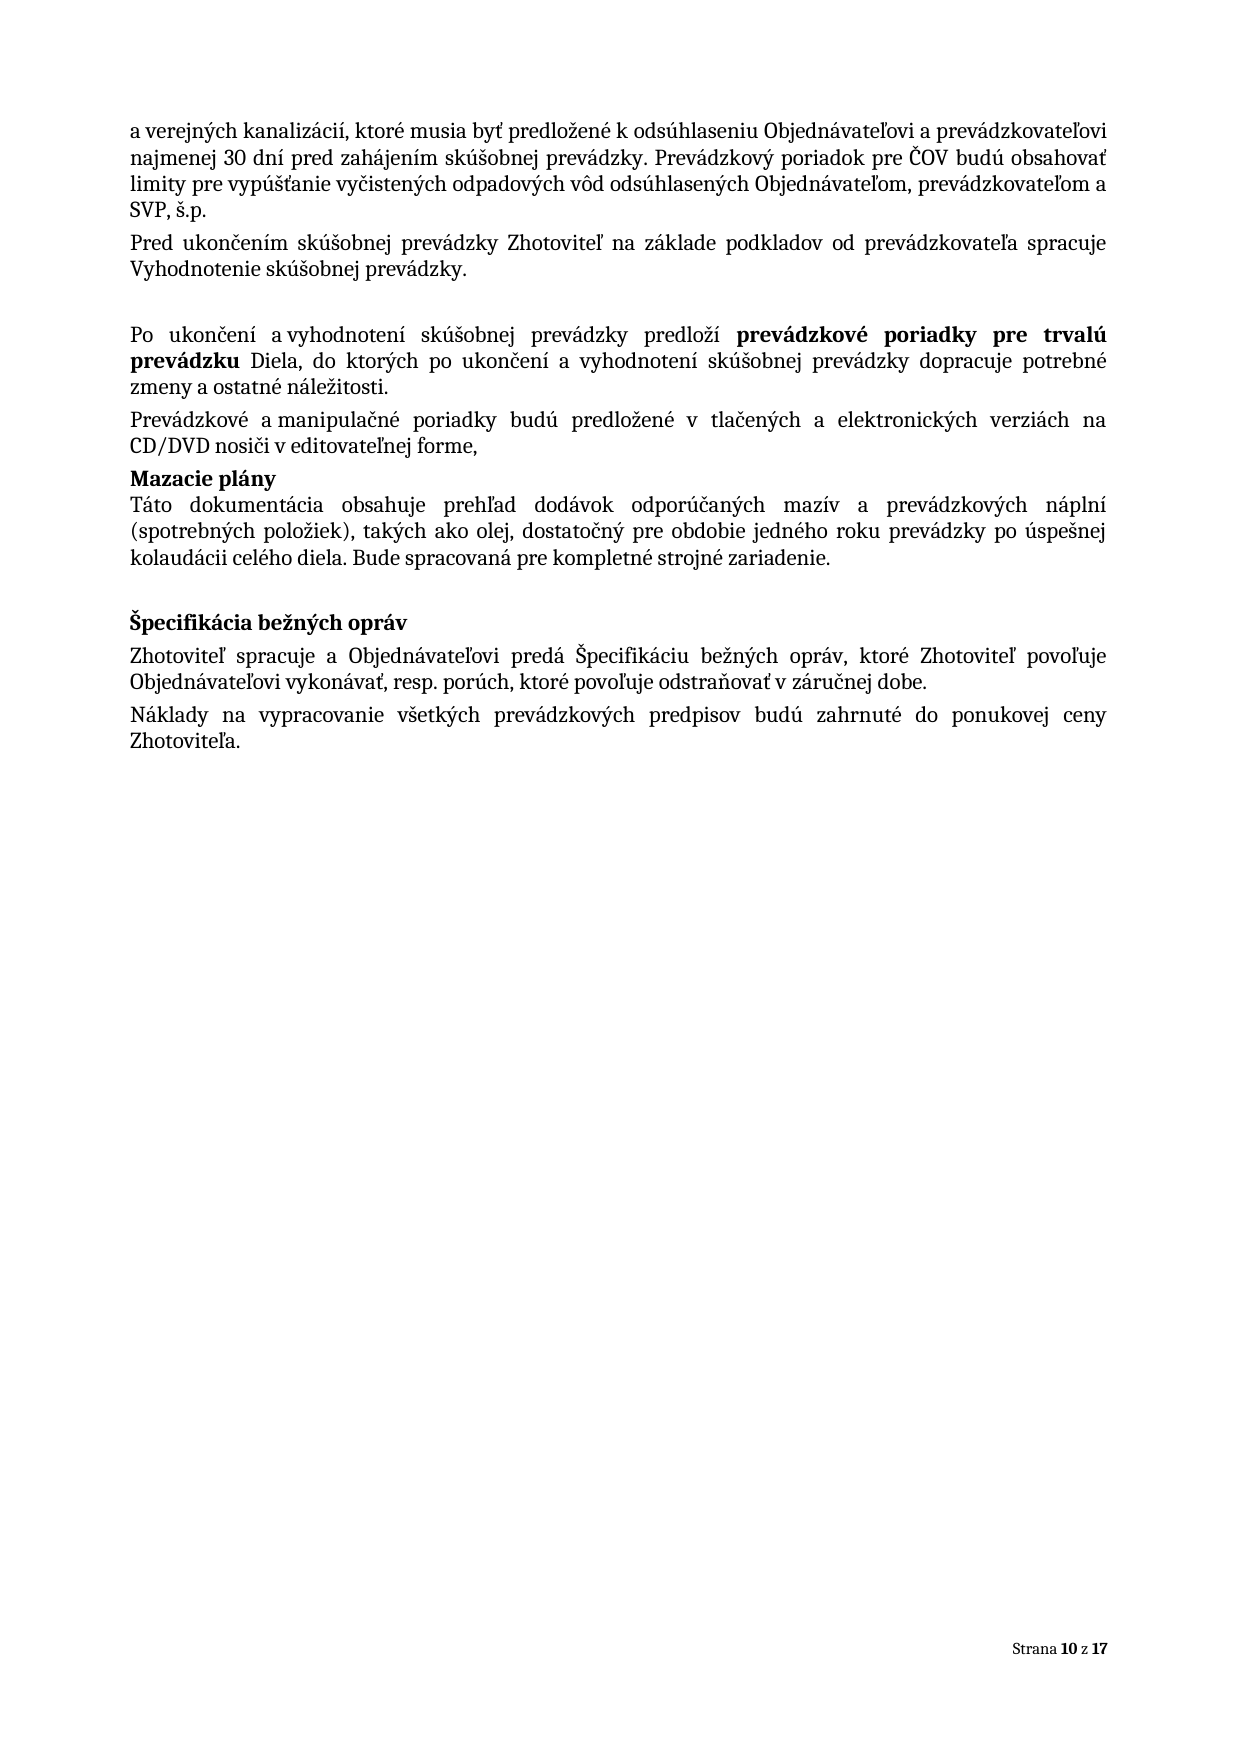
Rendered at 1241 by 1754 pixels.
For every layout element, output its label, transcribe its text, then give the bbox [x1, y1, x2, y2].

text Pred ukončením skúšobnej prevádzky Zhotoviteľ na základe podkladov od prevádzkovateľa spracuje Vyhodnotenie skúšobnej prevádzky. [130, 230, 1108, 282]
text Mazacie plány [130, 466, 1108, 492]
text Zhotoviteľ spracuje a Objednávateľovi predá Špecifikáciu bežných opráv, ktoré Zhotoviteľ povoľuje Objednávateľovi vykonávať, resp. porúch, ktoré povoľuje odstraňovať v záručnej dobe. [130, 642, 1108, 695]
text Prevádzkové a manipulačné poriadky budú predložené v tlačených a elektronických verziách na CD/DVD nosiči v editovateľnej forme, [130, 407, 1108, 459]
text Po ukončení a vyhodnotení skúšobnej prevádzky predloží prevádzkové poriadky pre trvalú prevádzku Diela, do ktorých po ukončení a vyhodnotení skúšobnej prevádzky dopracuje potrebné zmeny a ostatné náležitosti. [130, 321, 1108, 400]
text Špecifikácia bežných opráv [130, 610, 1108, 636]
text Táto dokumentácia obsahuje prehľad dodávok odporúčaných mazív a prevádzkových náplní (spotrebných položiek), takých ako olej, dostatočný pre obdobie jedného roku prevádzky po úspešnej kolaudácii celého diela. Bude spracovaná pre kompletné strojné zariadenie. [130, 492, 1108, 571]
text Náklady na vypracovanie všetkých prevádzkových predpisov budú zahrnuté do ponukovej ceny Zhotoviteľa. [130, 701, 1108, 754]
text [130, 118, 1108, 223]
